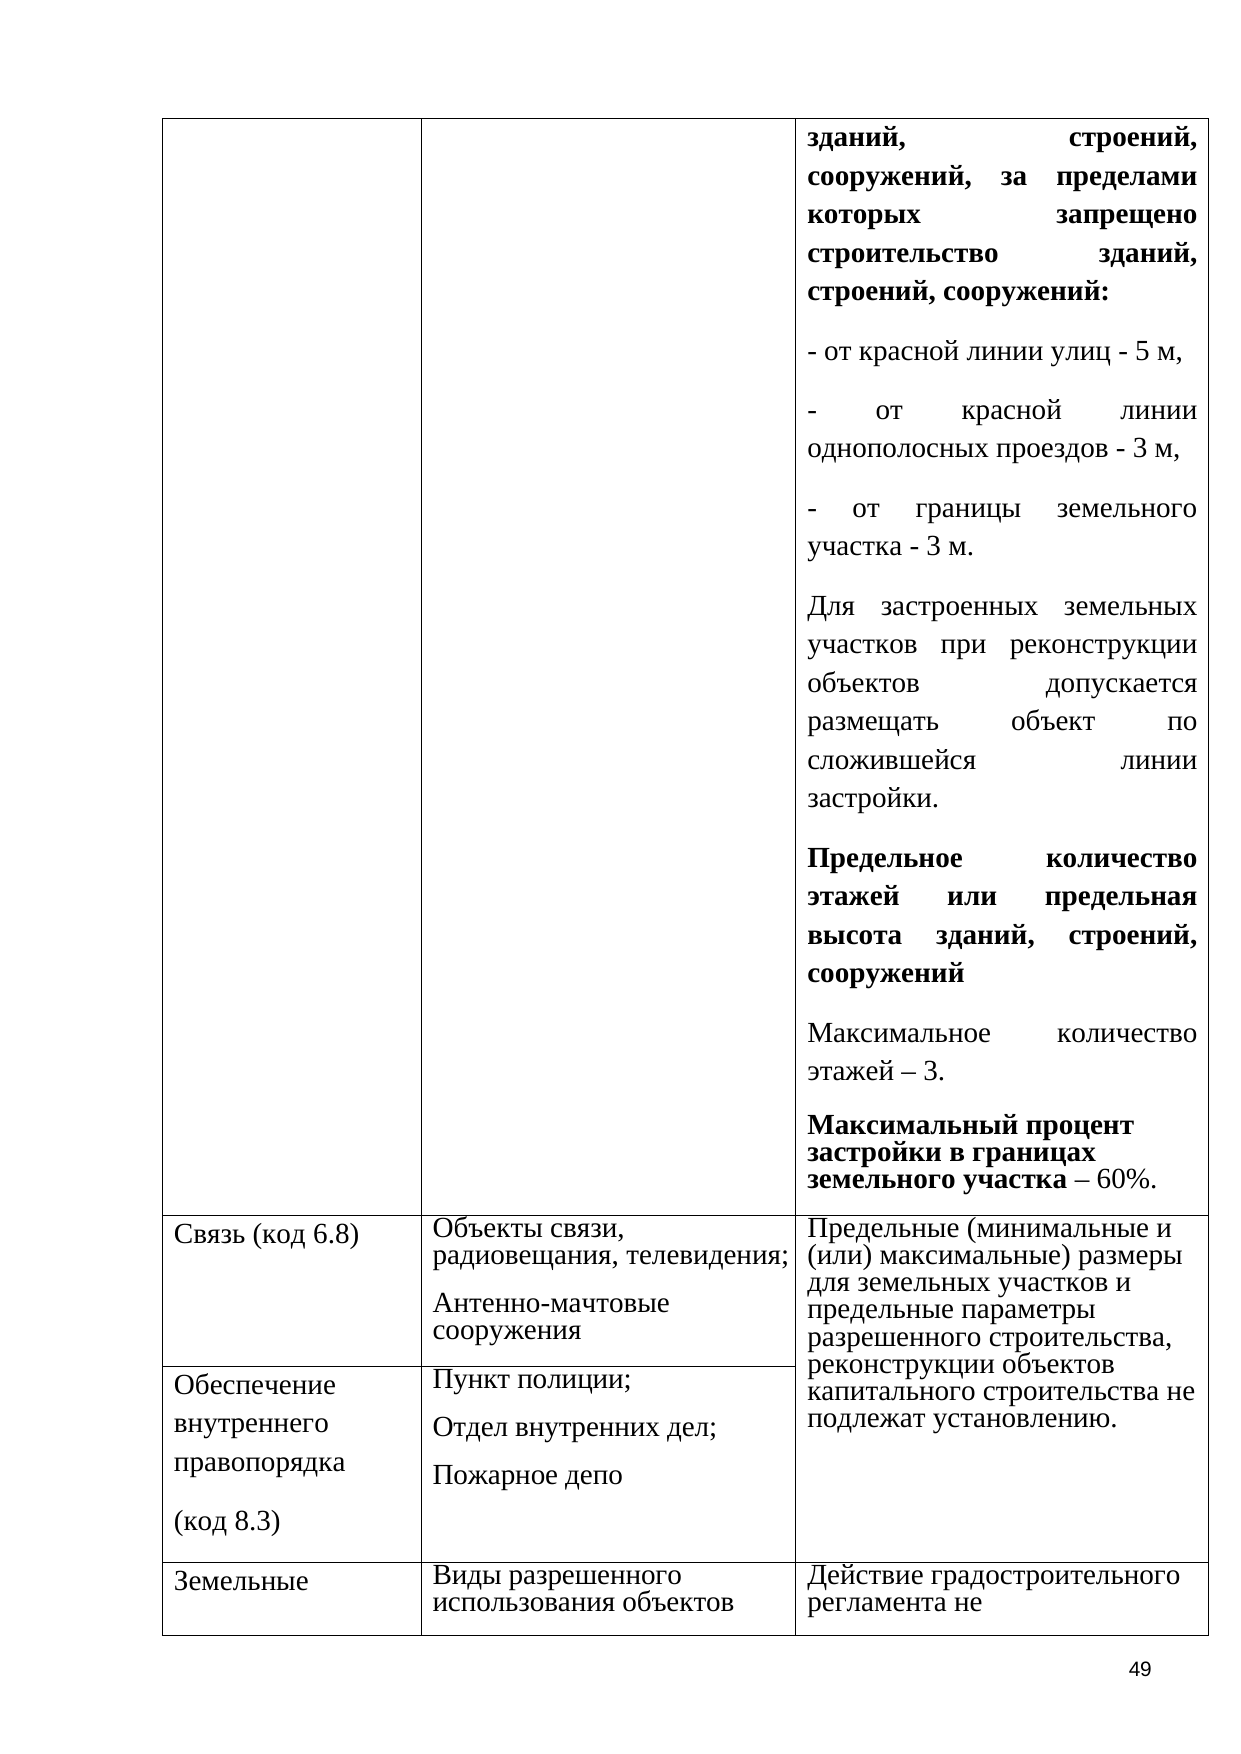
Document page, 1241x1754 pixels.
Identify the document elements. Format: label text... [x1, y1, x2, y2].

table_cell Объекты связи, радиовещания, телевидения; Антенно-мачтовые сооружения [422, 1216, 795, 1366]
table_cell Предельные (минимальные и (или) максимальные) размеры для земельных участков и предельные параметры разрешенного строительства, реконструкции объектов капитального строительства не подлежат установлению. [796, 1216, 1208, 1562]
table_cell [163, 119, 421, 1215]
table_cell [422, 119, 795, 1215]
table_cell Обеспечение внутреннего правопорядка (код 8.3) [163, 1367, 421, 1562]
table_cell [163, 1563, 421, 1635]
table_cell Пункт полиции; Отдел внутренних дел; Пожарное депо [422, 1367, 795, 1562]
table_cell Связь (код 6.8) [163, 1216, 421, 1366]
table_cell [796, 1563, 1208, 1635]
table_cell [422, 1563, 795, 1635]
